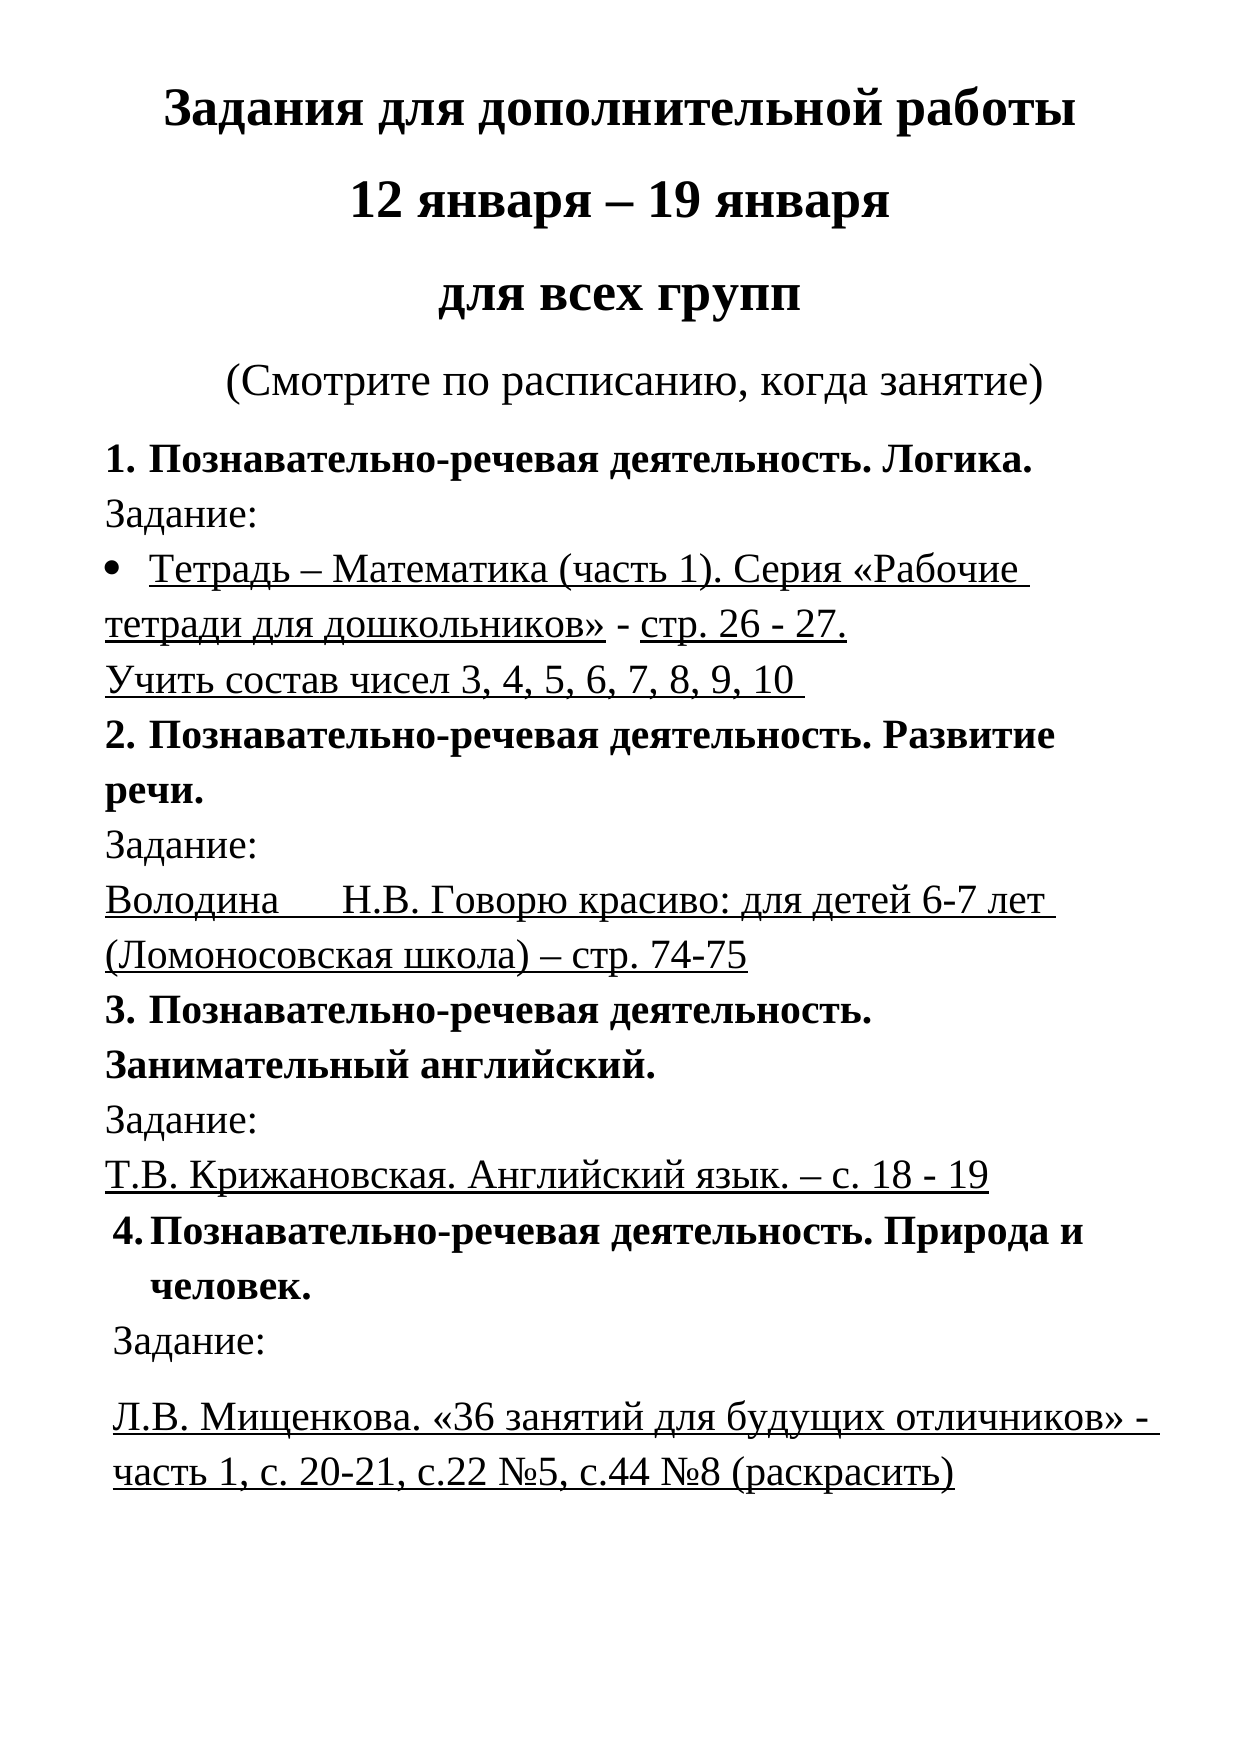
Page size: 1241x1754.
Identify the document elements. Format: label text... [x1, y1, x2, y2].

text для всех групп [75, 260, 1165, 322]
text Т.В. Крижановская. Английский язык. – с. 18 - 19 [104, 1150, 1165, 1198]
text (Смотрите по расписанию, когда занятие) [104, 352, 1165, 405]
text Задание: [104, 489, 1165, 537]
list Тетрадь – Математика (часть 1). Серия «Рабочие тетради для дошкольников» - стр. 26 - 27. [104, 544, 1165, 647]
text Учить состав чисел 3, 4, 5, 6, 7, 8, 9, 10 [104, 654, 1165, 702]
list Познавательно-речевая деятельность. Развитие речи. [104, 709, 1165, 812]
text 12 января – 19 января [75, 167, 1165, 230]
text Задания для дополнительной работы [75, 75, 1165, 137]
list Познавательно-речевая деятельность. Природа и человек. [112, 1205, 1165, 1308]
text Задание: [112, 1315, 1165, 1363]
text Володина Н.В. Говорю красиво: для детей 6-7 лет (Ломоносовская школа) – стр. 74-75 [104, 874, 1165, 977]
list Л.В. Мищенкова. «36 занятий для будущих отличников» - часть 1, с. 20-21, с.22 №5, с.44 №8 (раскрасить) [112, 1391, 1165, 1494]
text Задание: [104, 1095, 1165, 1143]
list Познавательно-речевая деятельность. Занимательный английский. [104, 985, 1165, 1088]
list Познавательно-речевая деятельность. Логика. [104, 433, 1165, 481]
text Задание: [104, 819, 1165, 867]
